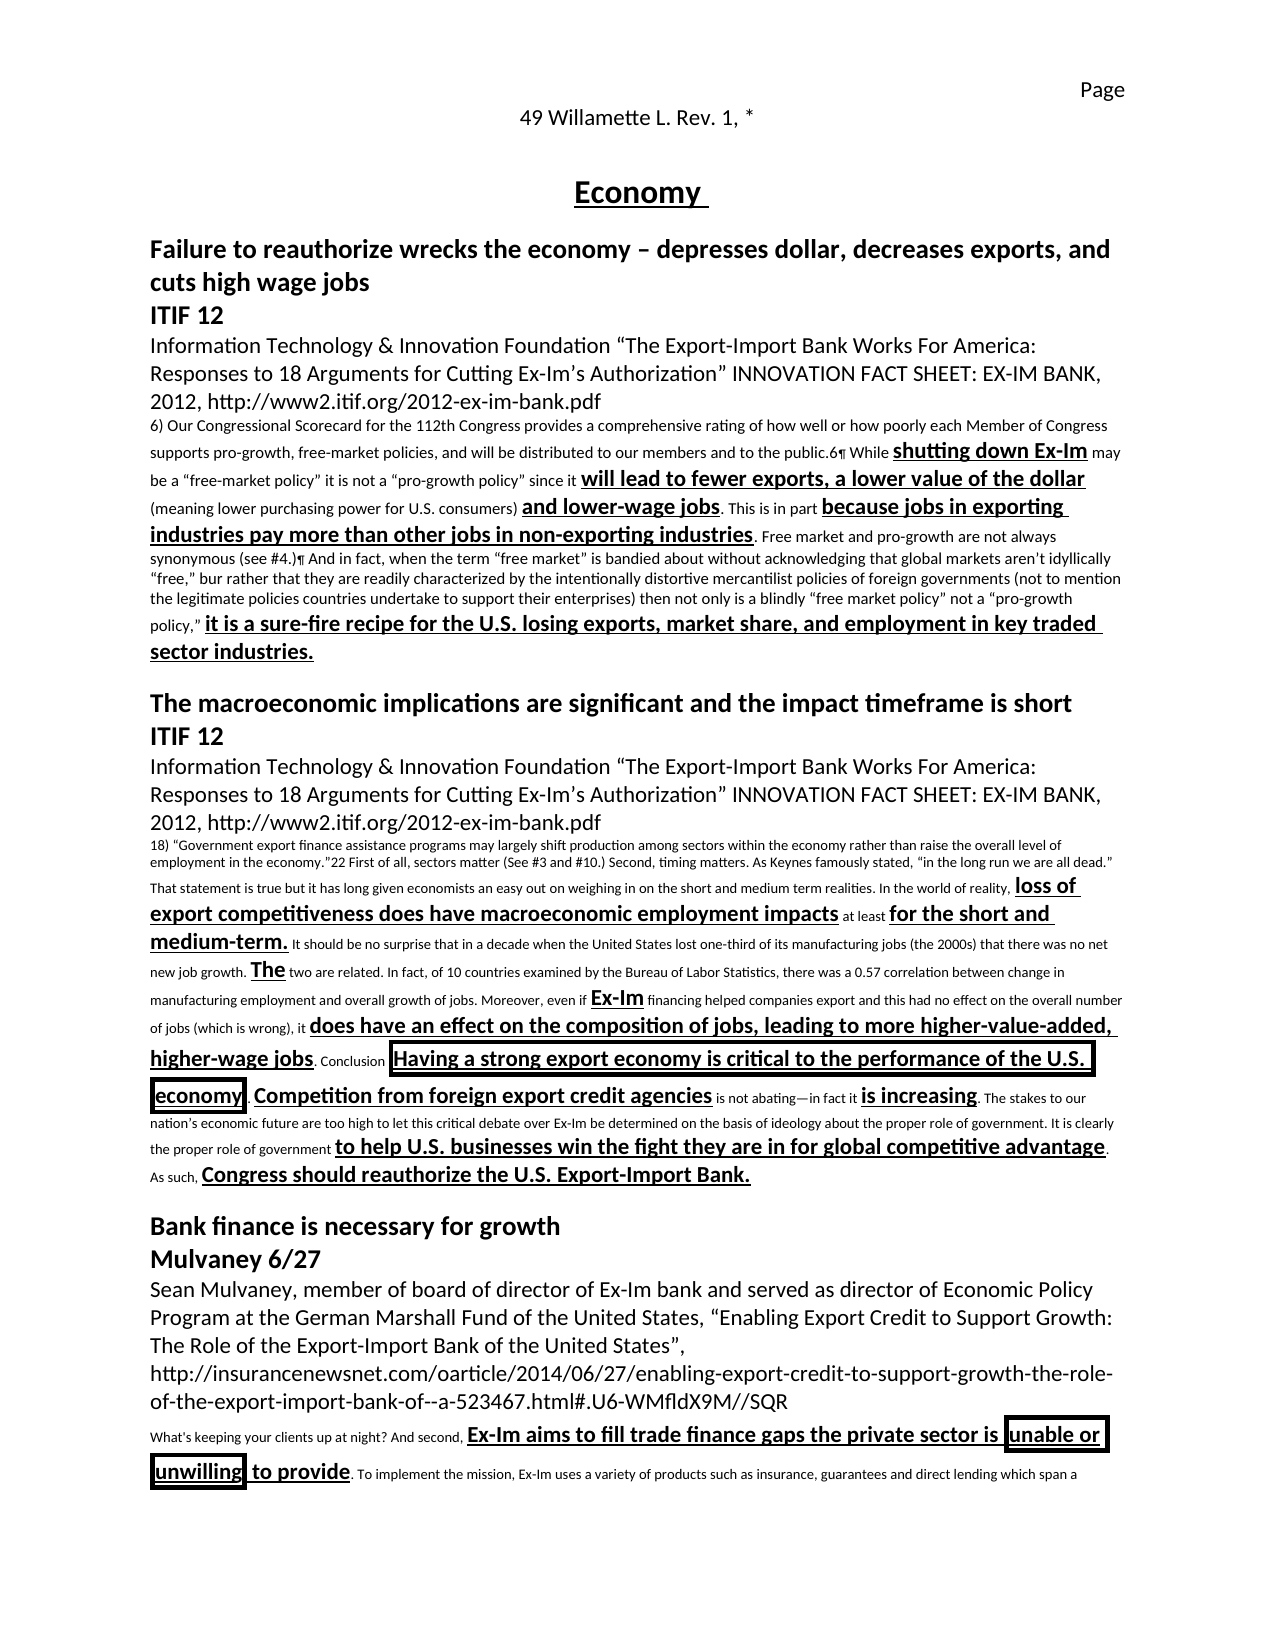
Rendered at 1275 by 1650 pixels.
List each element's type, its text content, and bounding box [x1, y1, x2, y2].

subtitle Failure to reauthorize wrecks the economy – depresses dollar, decreases exports, and cuts high wage jobs [150, 232, 1125, 298]
text 6) Our Congressional Scorecard for the 112th Congress provides a comprehensive rating of how well or how poorly each Member of Congress supports pro-growth, free-market policies, and will be distributed to our members and to the public.6¶ While shutting down Ex-Im may be a “free-market policy” it is not a “pro-growth policy” since it will lead to fewer exports, a lower value of the dollar (meaning lower purchasing power for U.S. consumers) and lower-wage jobs. This is in part because jobs in exporting industries pay more than other jobs in non-exporting industries. Free market and pro-growth are not always synonymous (see #4.)¶ And in fact, when the term “free market” is bandied about without acknowledging that global markets aren’t idyllically “free,” bur rather that they are readily characterized by the intentionally distortive mercantilist policies of foreign governments (not to mention the legitimate policies countries undertake to support their enterprises) then not only is a blindly “free market policy” not a “pro-growth policy,” it is a sure-fire recipe for the U.S. losing exports, market share, and employment in key traded sector industries. [150, 416, 1125, 665]
subtitle The macroeconomic implications are significant and the impact timeframe is short [150, 686, 1125, 719]
subtitle Economy [150, 171, 1125, 212]
text Information Technology & Innovation Foundation “The Export-Import Bank Works For America: Responses to 18 Arguments for Cutting Ex-Im’s Authorization” INNOVATION FACT SHEET: EX-IM BANK, 2012, http://www2.itif.org/2012-ex-im-bank.pdf [150, 331, 1125, 416]
text Sean Mulvaney, member of board of director of Ex-Im bank and served as director of Economic Policy Program at the German Marshall Fund of the United States, “Enabling Export Credit to Support Growth: The Role of the Export-Import Bank of the United States”, http://insurancenewsnet.com/oarticle/2014/06/27/enabling-export-credit-to-support-growth-the-role-of-the-export-import-bank-of--a-523467.html#.U6-WMfldX9M//SQR [150, 1275, 1125, 1415]
text ITIF 12 [150, 298, 1125, 331]
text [150, 1415, 1125, 1490]
text 18) “Government export finance assistance programs may largely shift production among sectors within the economy rather than raise the overall level of employment in the economy.”22 First of all, sectors matter (See #3 and #10.) Second, timing matters. As Keynes famously stated, “in the long run we are all dead.” That statement is true but it has long given economists an easy out on weighing in on the short and medium term realities. In the world of reality, loss of export competitiveness does have macroeconomic employment impacts at least for the short and medium-term. It should be no surprise that in a decade when the United States lost one-third of its manufacturing jobs (the 2000s) that there was no net new job growth. The two are related. In fact, of 10 countries examined by the Bureau of Labor Statistics, there was a 0.57 correlation between change in manufacturing employment and overall growth of jobs. Moreover, even if Ex-Im financing helped companies export and this had no effect on the overall number of jobs (which is wrong), it does have an effect on the composition of jobs, leading to more higher-value-added, higher-wage jobs. Conclusion Having a strong export economy is critical to the performance of the U.S. economy. Competition from foreign export credit agencies is not abating—in fact it is increasing. The stakes to our nation’s economic future are too high to let this critical debate over Ex-Im be determined on the basis of ideology about the proper role of government. It is clearly the proper role of government to help U.S. businesses win the fight they are in for global competitive advantage. As such, Congress should reauthorize the U.S. Export-Import Bank. [150, 836, 1125, 1188]
text Information Technology & Innovation Foundation “The Export-Import Bank Works For America: Responses to 18 Arguments for Cutting Ex-Im’s Authorization” INNOVATION FACT SHEET: EX-IM BANK, 2012, http://www2.itif.org/2012-ex-im-bank.pdf [150, 752, 1125, 836]
text ITIF 12 [150, 719, 1125, 752]
text Mulvaney 6/27 [150, 1242, 1125, 1275]
subtitle Bank finance is necessary for growth [150, 1209, 1125, 1242]
